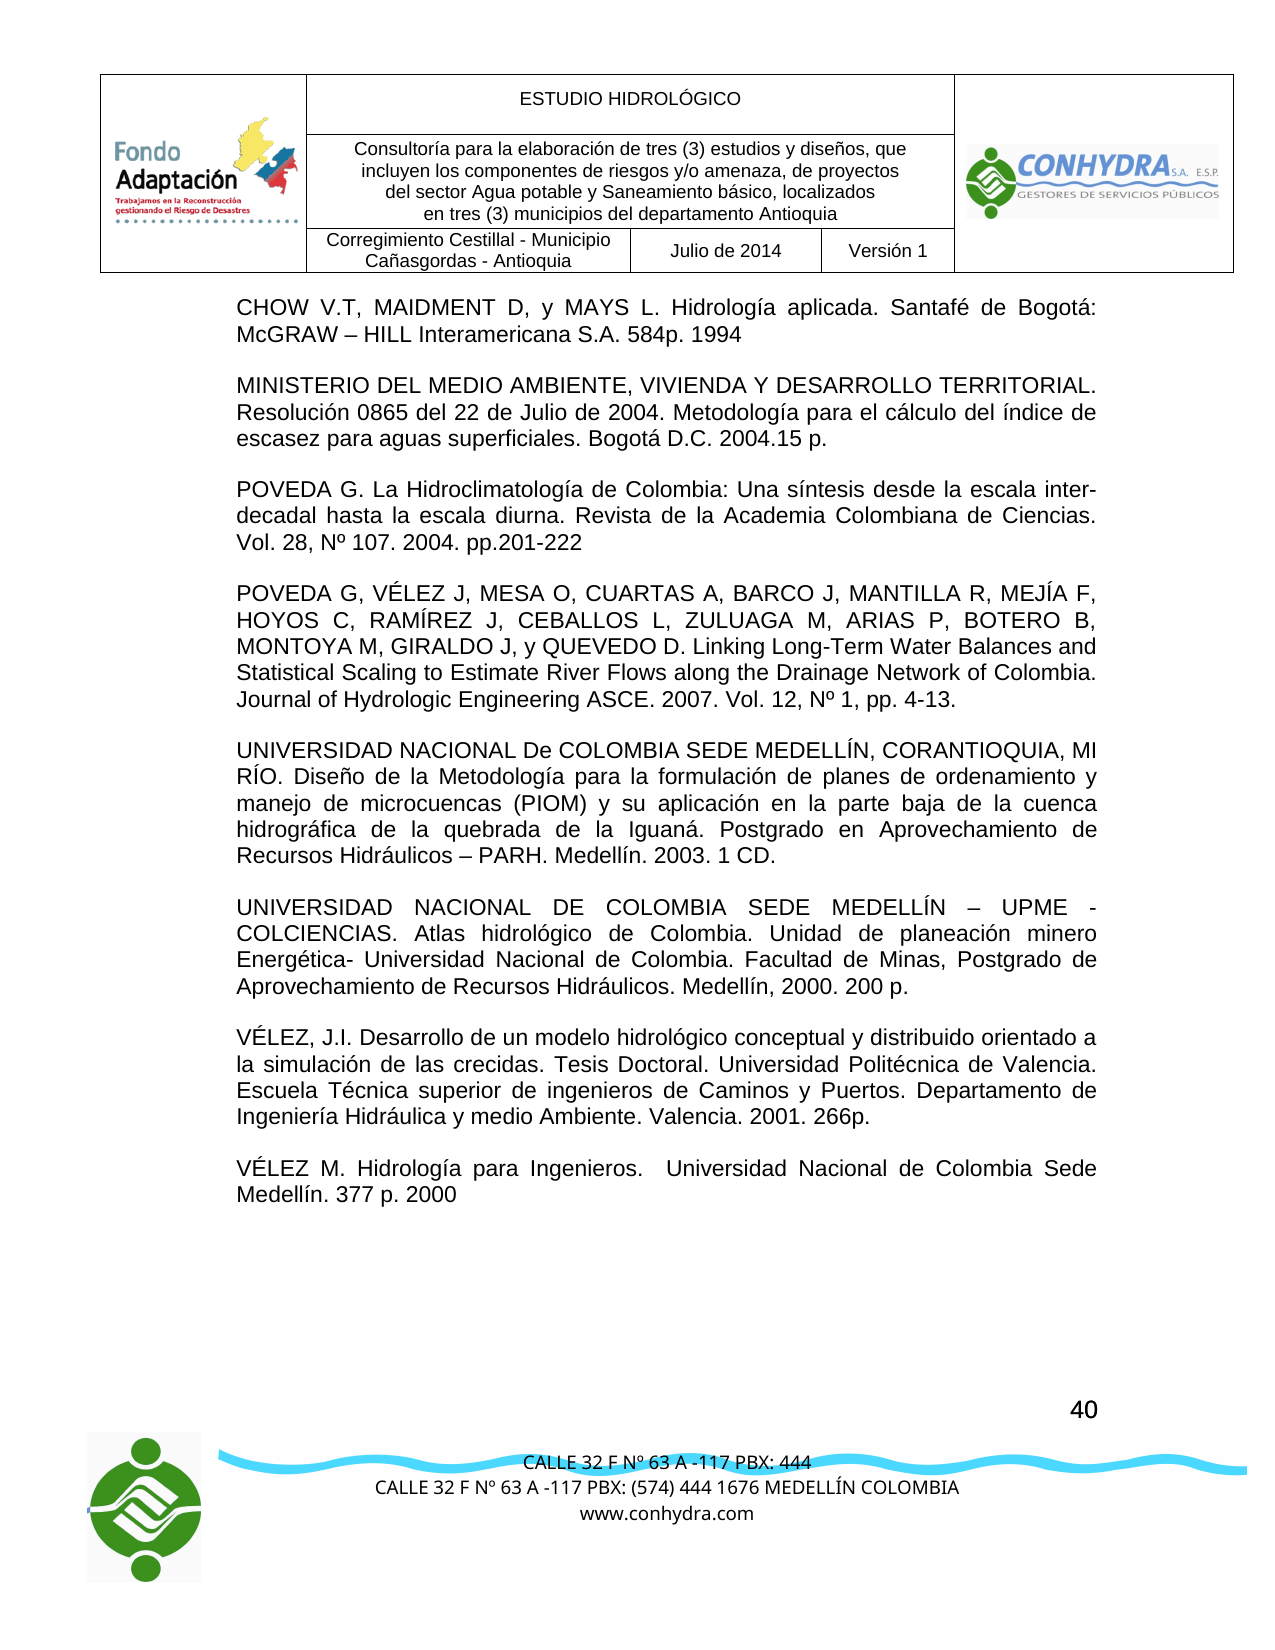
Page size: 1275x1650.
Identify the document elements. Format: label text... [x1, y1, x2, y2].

text POVEDA G, VÉLEZ J, MESA O, CUARTAS A, BARCO J, MANTILLA R, MEJÍA F, HOYOS C, RAMÍREZ J, CEBALLOS L, ZULUAGA M, ARIAS P, BOTERO B, MONTOYA M, GIRALDO J, y QUEVEDO D. Linking Long-Term Water Balances and Statistical Scaling to Estimate River Flows along the Drainage Network of Colombia. Journal of Hydrologic Engineering ASCE. 2007. Vol. 12, Nº 1, pp. 4-13. [236, 580, 1098, 712]
picture [115, 111, 298, 224]
text VÉLEZ M. Hidrología para Ingenieros. Universidad Nacional de Colombia Sede Medellín. 377 p. 2000 [236, 1154, 1098, 1207]
text VÉLEZ, J.I. Desarrollo de un modelo hidrológico conceptual y distribuido orientado a la simulación de las crecidas. Tesis Doctoral. Universidad Politécnica de Valencia. Escuela Técnica superior de ingenieros de Caminos y Puertos. Departamento de Ingeniería Hidráulica y medio Ambiente. Valencia. 2001. 266p. [236, 1024, 1098, 1129]
text UNIVERSIDAD NACIONAL DE COLOMBIA SEDE MEDELLÍN – UPME - COLCIENCIAS. Atlas hidrológico de Colombia. Unidad de planeación minero Energética- Universidad Nacional de Colombia. Facultad de Minas, Postgrado de Aprovechamiento de Recursos Hidráulicos. Medellín, 2000. 200 p. [236, 894, 1098, 999]
text MINISTERIO DEL MEDIO AMBIENTE, VIVIENDA Y DESARROLLO TERRITORIAL. Resolución 0865 del 22 de Julio de 2004. Metodología para el cálculo del índice de escasez para aguas superficiales. Bogotá D.C. 2004.15 p. [236, 372, 1098, 451]
text POVEDA G. La Hidroclimatología de Colombia: Una síntesis desde la escala inter-decadal hasta la escala diurna. Revista de la Academia Colombiana de Ciencias. Vol. 28, Nº 107. 2004. pp.201-222 [236, 476, 1098, 555]
text CHOW V.T, MAIDMENT D, y MAYS L. Hidrología aplicada. Santafé de Bogotá: McGRAW – HILL Interamericana S.A. 584p. 1994 [236, 294, 1098, 347]
picture [87, 1432, 201, 1582]
picture [966, 144, 1219, 219]
picture [218, 1449, 1247, 1476]
text UNIVERSIDAD NACIONAL De COLOMBIA SEDE MEDELLÍN, CORANTIOQUIA, MI RÍO. Diseño de la Metodología para la formulación de planes de ordenamiento y manejo de microcuencas (PIOM) y su aplicación en la parte baja de la cuenca hidrográfica de la quebrada de la Iguaná. Postgrado en Aprovechamiento de Recursos Hidráulicos – PARH. Medellín. 2003. 1 CD. [236, 737, 1098, 869]
